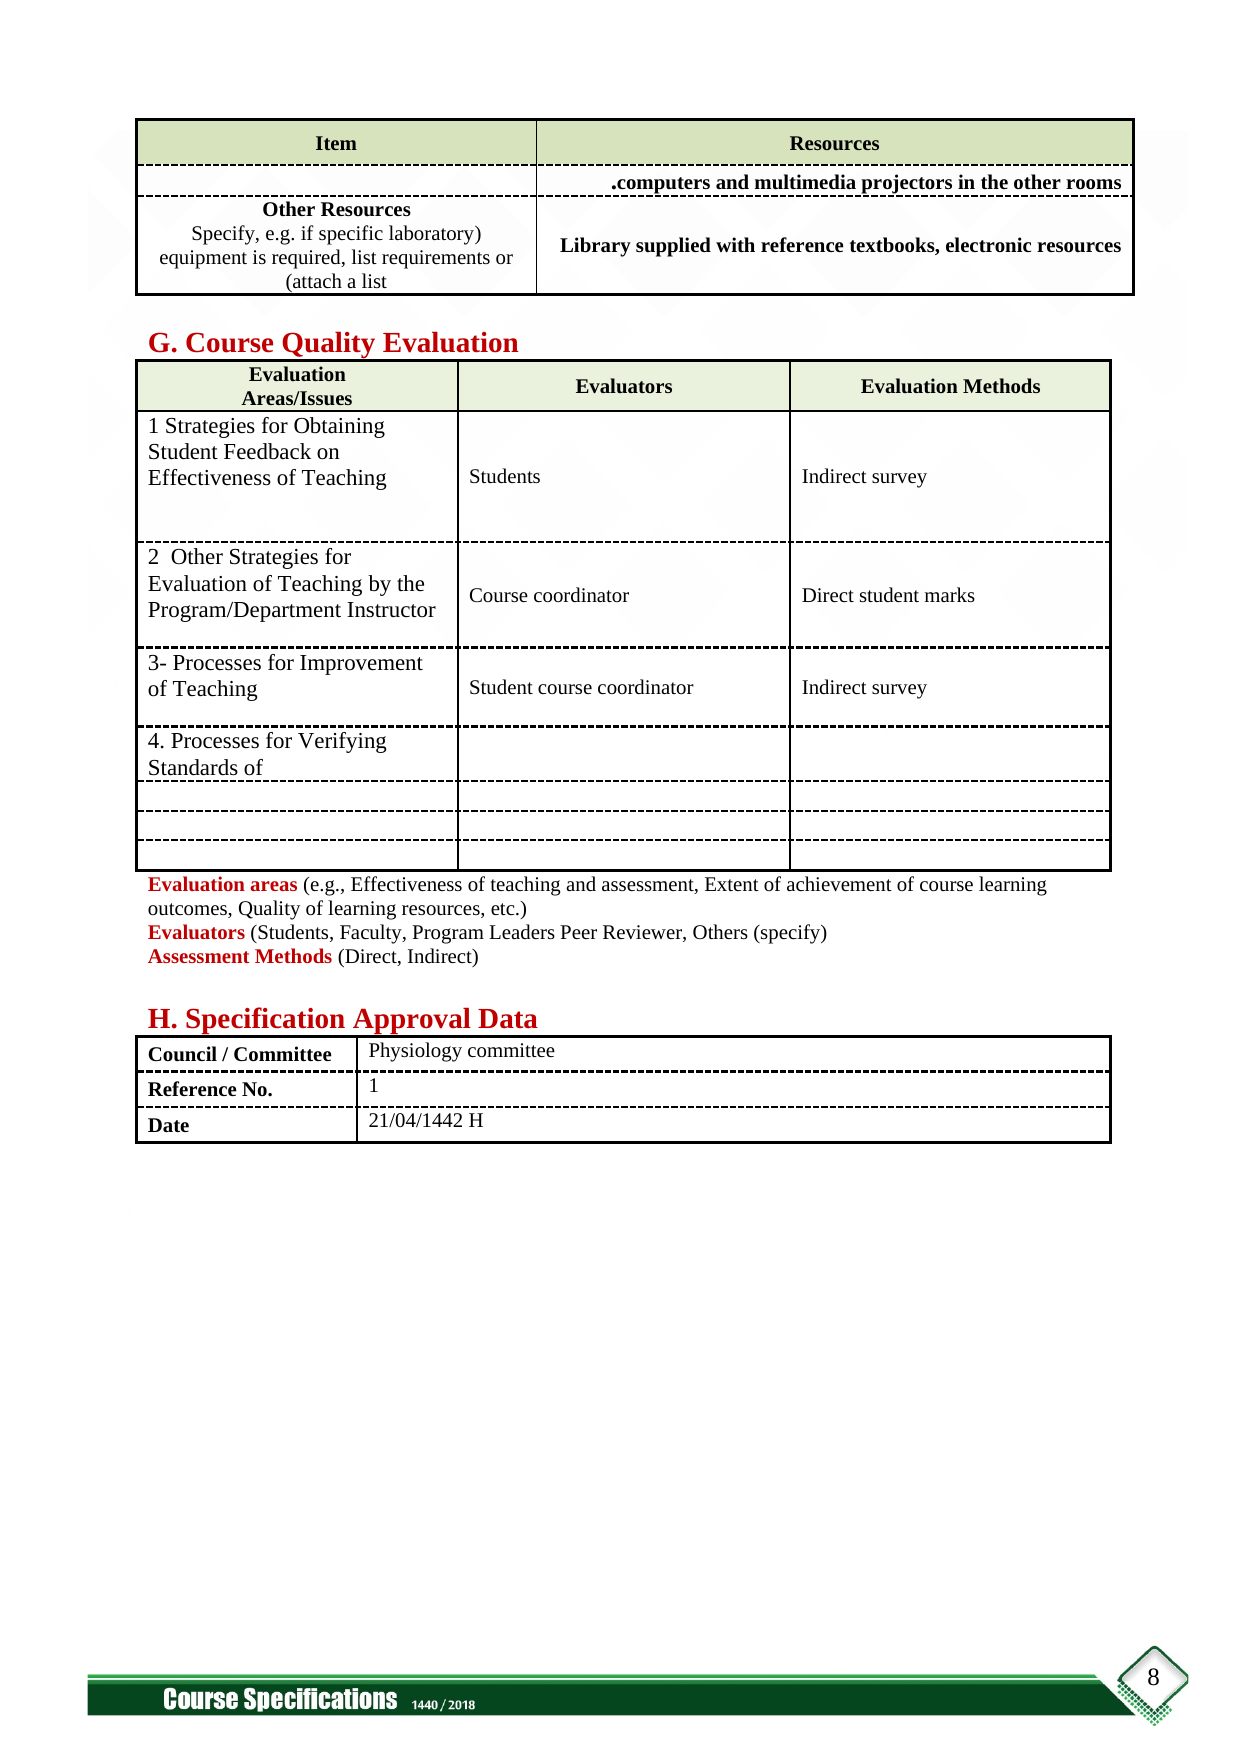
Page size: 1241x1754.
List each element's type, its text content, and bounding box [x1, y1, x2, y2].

table_header Council / Committee [138, 1038, 356, 1070]
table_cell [138, 164, 536, 195]
subtitle G. Course Quality Evaluation [148, 325, 1122, 358]
table_header Item [138, 121, 536, 164]
table_cell Indirect survey [791, 646, 1109, 725]
table_cell Indirect survey [791, 412, 1109, 541]
table_cell 1 [358, 1070, 1109, 1106]
table_cell [791, 780, 1109, 809]
table_cell [459, 725, 789, 780]
table_cell Student course coordinator [459, 646, 789, 725]
table_cell [459, 839, 789, 868]
table_cell [791, 839, 1109, 868]
subtitle H. Specification Approval Data [148, 1001, 1122, 1035]
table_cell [537, 164, 1132, 195]
table_cell 21/04/1442 H [358, 1106, 1109, 1141]
text Evaluators (Students, Faculty, Program Leaders Peer Reviewer, Others (specify) [148, 920, 1118, 944]
table_cell [138, 780, 457, 809]
table_cell [791, 725, 1109, 780]
table_cell 2 Other Strategies for Evaluation of Teaching by the Program/Department Instructor [138, 541, 457, 646]
table_cell Other Resources (Specify, e.g. if specific laboratory equipment is required, list requirements or attach a list) [138, 195, 536, 293]
table_header Evaluation Areas/Issues [138, 362, 457, 410]
table_cell Date [138, 1106, 356, 1141]
table_cell [138, 810, 457, 839]
table_cell [459, 810, 789, 839]
table_header Physiology committee [358, 1038, 1109, 1070]
table_cell Direct student marks [791, 541, 1109, 646]
table_header Evaluators [459, 362, 789, 410]
table_cell Reference No. [138, 1070, 356, 1106]
text Assessment Methods (Direct, Indirect) [148, 944, 1118, 968]
table_cell [138, 839, 457, 868]
table_cell Students [459, 412, 789, 541]
table_cell 1 Strategies for Obtaining Student Feedback on Effectiveness of Teaching [138, 412, 457, 541]
text Evaluation areas (e.g., Effectiveness of teaching and assessment, Extent of achievement of course learning outcomes, Quality of learning resources, etc.) [148, 872, 1118, 920]
table_header Evaluation Methods [791, 362, 1109, 410]
table_cell Course coordinator [459, 541, 789, 646]
table_cell 4. Processes for Verifying Standards of [138, 725, 457, 780]
table_header Resources [537, 121, 1132, 164]
table_cell Library supplied with reference textbooks, electronic resources [537, 195, 1132, 293]
table_cell 3- Processes for Improvement of Teaching [138, 646, 457, 725]
picture [87, 131, 1189, 1726]
table_cell [791, 810, 1109, 839]
table_cell [459, 780, 789, 809]
